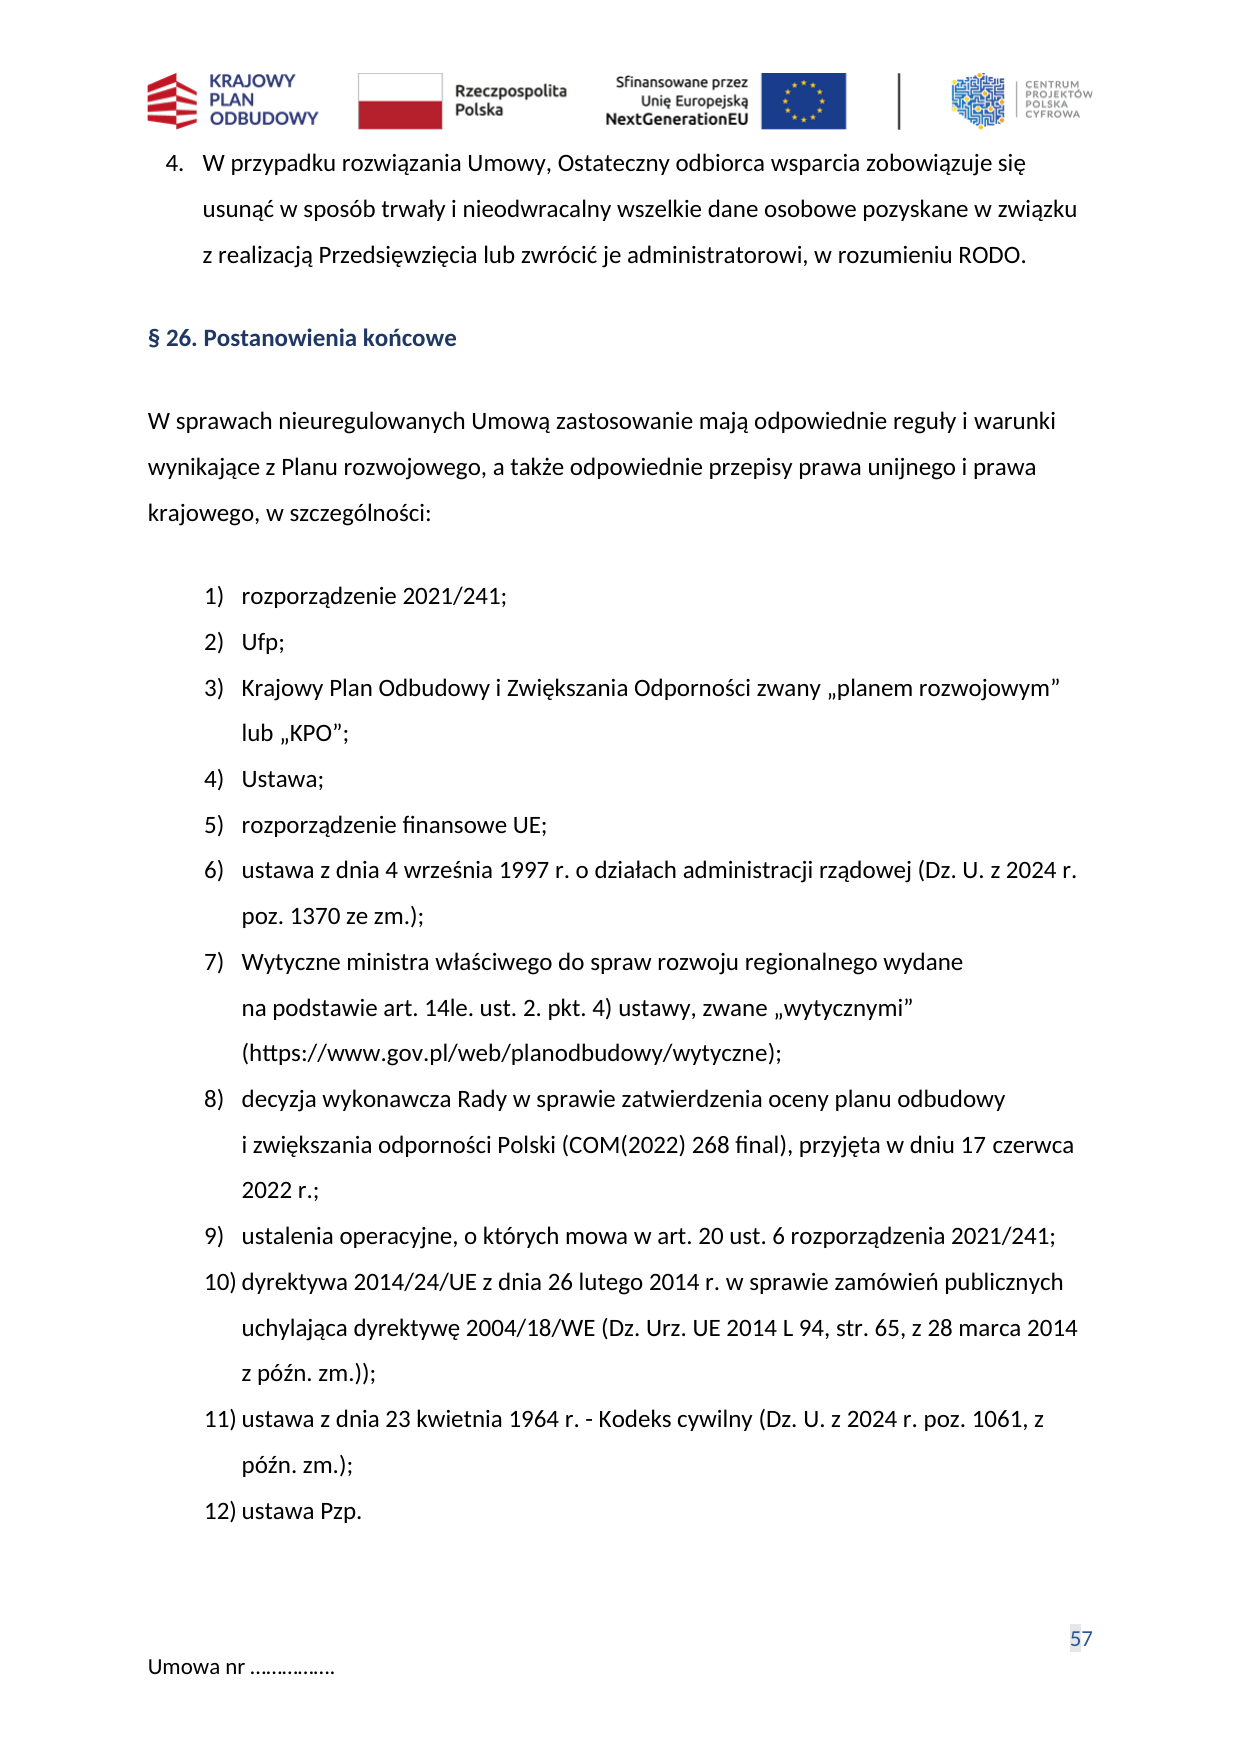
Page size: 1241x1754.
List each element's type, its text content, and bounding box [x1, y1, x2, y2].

list decyzja wykonawcza Rady w sprawie zatwierdzenia oceny planu odbudowy i zwiększania odporności Polski (COM(2022) 268 final), przyjęta w dniu 17 czerwca 2022 r.; [204, 1083, 1093, 1205]
list rozporządzenie finansowe UE; [204, 809, 1093, 839]
list Ufp; [204, 626, 1093, 656]
list ustawa Pzp. [204, 1495, 1093, 1525]
list Ustawa; [204, 763, 1093, 794]
list dyrektywa 2014/24/UE z dnia 26 lutego 2014 r. w sprawie zamówień publicznych uchylająca dyrektywę 2004/18/WE (Dz. Urz. UE 2014 L 94, str. 65, z 28 marca 2014 z późn. zm.)); [204, 1266, 1093, 1388]
subtitle § 26. Postanowienia końcowe [148, 322, 1093, 353]
text W sprawach nieuregulowanych Umową zastosowanie mają odpowiednie reguły i warunki wynikające z Planu rozwojowego, a także odpowiednie przepisy prawa unijnego i prawa krajowego, w szczególności: [148, 406, 1093, 527]
list Krajowy Plan Odbudowy i Zwiększania Odporności zwany „planem rozwojowym” lub „KPO”; [204, 672, 1093, 748]
list ustalenia operacyjne, o których mowa w art. 20 ust. 6 rozporządzenia 2021/241; [204, 1220, 1093, 1251]
list Wytyczne ministra właściwego do spraw rozwoju regionalnego wydane na podstawie art. 14le. ust. 2. pkt. 4) ustawy, zwane „wytycznymi” (https://www.gov.pl/web/planodbudowy/wytyczne); [204, 946, 1093, 1068]
list ustawa z dnia 4 września 1997 r. o działach administracji rządowej (Dz. U. z 2024 r. poz. 1370 ze zm.); [204, 854, 1093, 931]
list ustawa z dnia 23 kwietnia 1964 r. - Kodeks cywilny (Dz. U. z 2024 r. poz. 1061, z późn. zm.); [204, 1403, 1093, 1479]
list rozporządzenie 2021/241; [204, 580, 1093, 611]
picture [147, 73, 1093, 130]
list W przypadku rozwiązania Umowy, Ostateczny odbiorca wsparcia zobowiązuje się usunąć w sposób trwały i nieodwracalny wszelkie dane osobowe pozyskane w związku z realizacją Przedsięwzięcia lub zwrócić je administratorowi, w rozumieniu RODO. [165, 148, 1093, 269]
